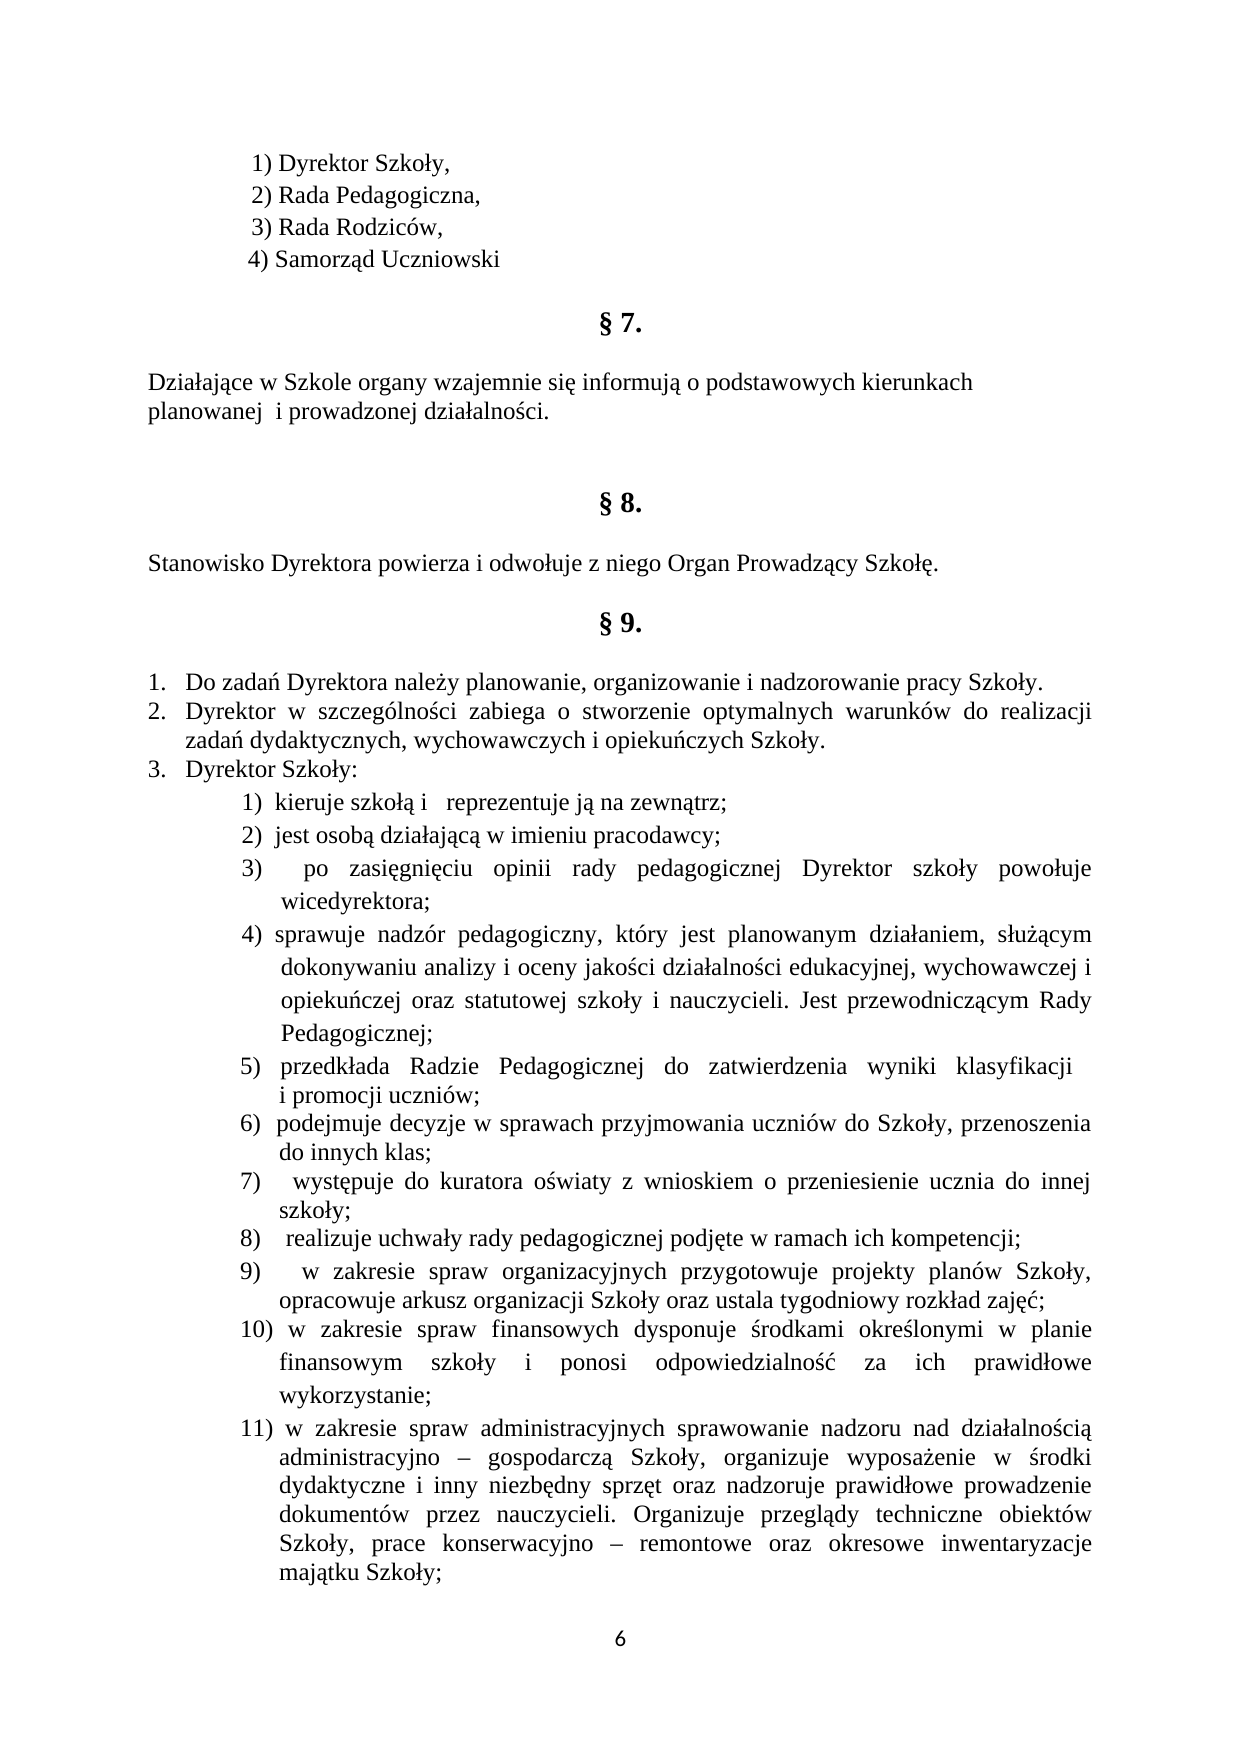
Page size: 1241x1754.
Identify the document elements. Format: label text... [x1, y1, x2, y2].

text 5) przedkłada Radzie Pedagogicznej do zatwierdzenia wyniki klasyfikacji i promocji uczniów; [240, 1051, 1093, 1108]
text 7) występuje do kuratora oświaty z wnioskiem o przeniesienie ucznia do innej szkoły; [240, 1166, 1093, 1223]
text 4) sprawuje nadzór pedagogiczny, który jest planowanym działaniem, służącym dokonywaniu analizy i oceny jakości działalności edukacyjnej, wychowawczej i opiekuńczej oraz statutowej szkoły i nauczycieli. Jest przewodniczącym Rady Pedagogicznej; [241, 919, 1093, 1047]
text 1) Dyrektor Szkoły, [251, 148, 1093, 176]
text 6) podejmuje decyzje w sprawach przyjmowania uczniów do Szkoły, przenoszenia do innych klas; [240, 1108, 1093, 1166]
text 8) realizuje uchwały rady pedagogicznej podjęte w ramach ich kompetencji; [240, 1223, 1093, 1252]
text 3) Rada Rodziców, [251, 212, 1093, 241]
list 4) Samorząd Uczniowski [185, 244, 1093, 273]
text 2) jest osobą działającą w imieniu pracodawcy; [241, 820, 1093, 848]
text 11) w zakresie spraw administracyjnych sprawowanie nadzoru nad działalnością administracyjno – gospodarczą Szkoły, organizuje wyposażenie w środki dydaktyczne i inny niezbędny sprzęt oraz nadzoruje prawidłowe prowadzenie dokumentów przez nauczycieli. Organizuje przeglądy techniczne obiektów Szkoły, prace konserwacyjno – remontowe oraz okresowe inwentaryzacje majątku Szkoły; [240, 1413, 1093, 1586]
text 9) w zakresie spraw organizacyjnych przygotowuje projekty planów Szkoły, opracowuje arkusz organizacji Szkoły oraz ustala tygodniowy rozkład zajęć; [240, 1256, 1093, 1314]
text § 7. [148, 305, 1093, 338]
text § 9. [148, 605, 1093, 639]
text Działające w Szkole organy wzajemnie się informują o podstawowych kierunkach planowanej i prowadzonej działalności. [148, 367, 1093, 425]
list Dyrektor w szczególności zabiega o stworzenie optymalnych warunków do realizacji zadań dydaktycznych, wychowawczych i opiekuńczych Szkoły. [148, 696, 1093, 754]
list Dyrektor Szkoły: [148, 754, 1093, 782]
text 1) kieruje szkołą i reprezentuje ją na zewnątrz; [241, 787, 1093, 816]
text 2) Rada Pedagogiczna, [251, 181, 1093, 209]
text 10) w zakresie spraw finansowych dysponuje środkami określonymi w planie finansowym szkoły i ponosi odpowiedzialność za ich prawidłowe wykorzystanie; [240, 1314, 1093, 1409]
text 3) po zasięgnięciu opinii rady pedagogicznej Dyrektor szkoły powołuje wicedyrektora; [241, 853, 1093, 914]
list Do zadań Dyrektora należy planowanie, organizowanie i nadzorowanie pracy Szkoły. [148, 667, 1093, 696]
text § 8. [148, 485, 1093, 519]
text Stanowisko Dyrektora powierza i odwołuje z niego Organ Prowadzący Szkołę. [148, 548, 1093, 576]
